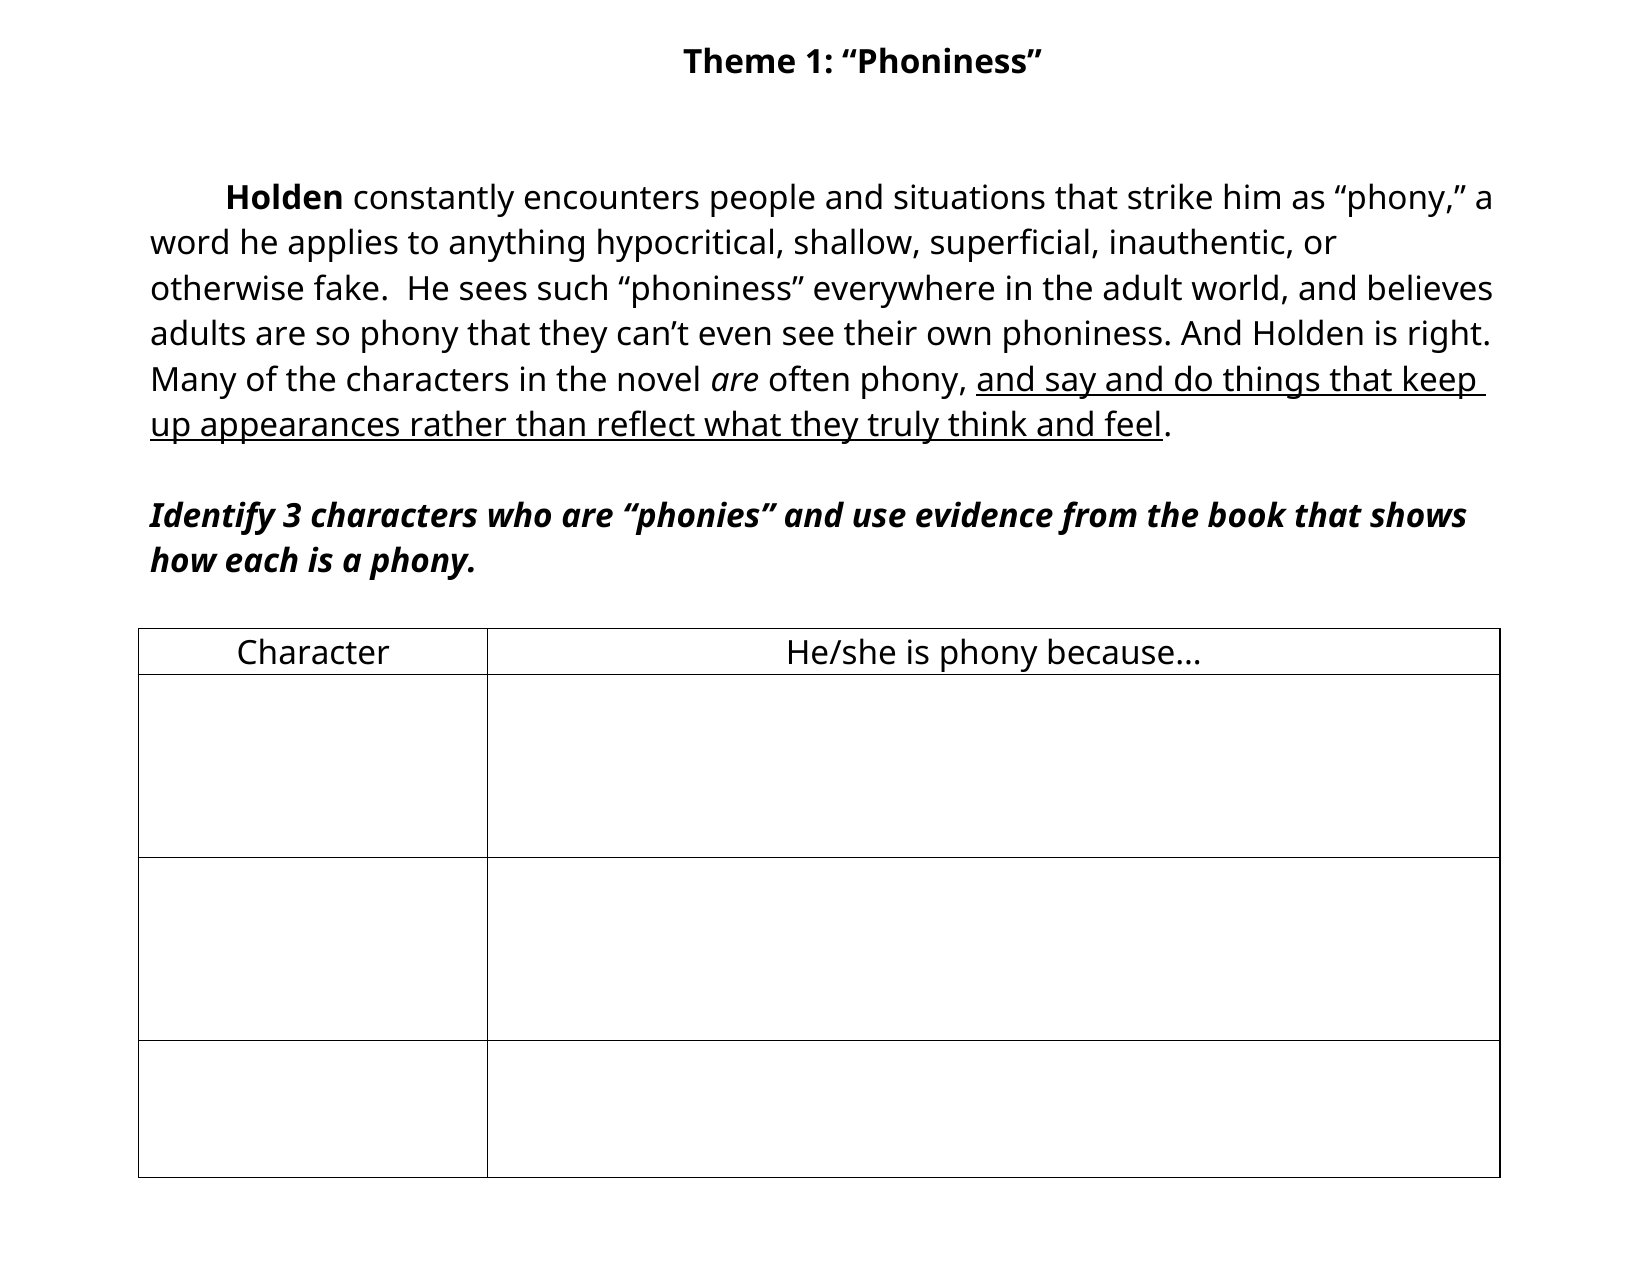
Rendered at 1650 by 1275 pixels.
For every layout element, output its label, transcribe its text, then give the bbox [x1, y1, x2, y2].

text Theme 1: “Phoniness” [150, 37, 1500, 83]
table_cell [488, 1041, 1499, 1177]
table_cell [488, 675, 1499, 857]
text Holden constantly encounters people and situations that strike him as “phony,” a word he applies to anything hypocritical, shallow, superficial, inauthentic, or otherwise fake. He sees such “phoniness” everywhere in the adult world, and believes adults are so phony that they can’t even see their own phoniness. And Holden is right. Many of the characters in the novel are often phony, and say and do things that keep up appearances rather than reflect what they truly think and feel. [150, 174, 1500, 446]
table_cell [139, 1041, 487, 1177]
table_header Character [139, 629, 487, 674]
text Identify 3 characters who are “phonies” and use evidence from the book that shows how each is a phony. [150, 492, 1500, 582]
table_cell [139, 858, 487, 1040]
table_cell [139, 675, 487, 857]
table_header He/she is phony because… [488, 629, 1499, 674]
table_cell [488, 858, 1499, 1040]
